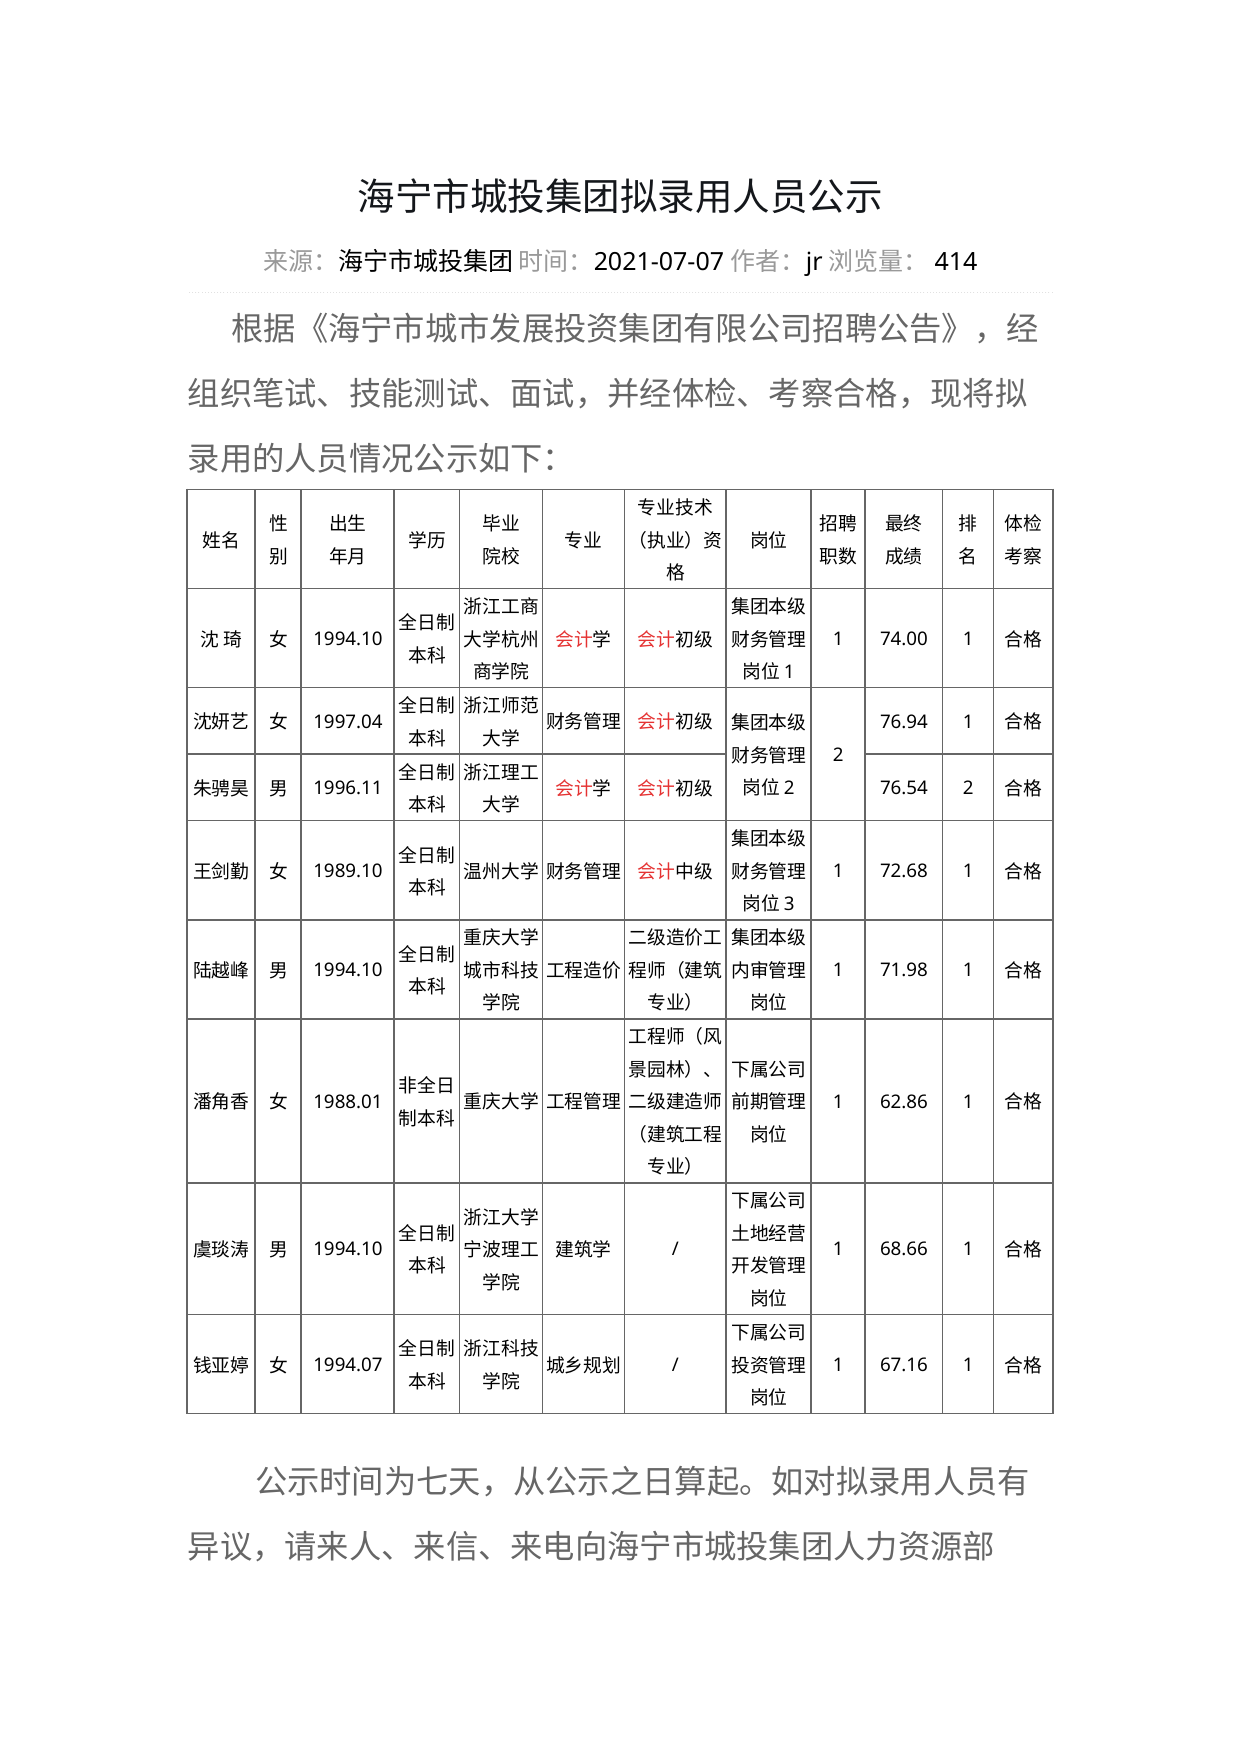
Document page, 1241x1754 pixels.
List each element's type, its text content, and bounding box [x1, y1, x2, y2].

table_cell 浙江科技学院 [460, 1315, 542, 1413]
table_cell 集团本级财务管理岗位1 [727, 589, 810, 687]
table_cell 女 [256, 589, 300, 687]
table_cell 浙江工商大学杭州商学院 [460, 589, 542, 687]
table_cell 1994.10 [302, 589, 393, 687]
table_cell 合格 [994, 1020, 1052, 1182]
table_cell 合格 [994, 688, 1052, 753]
table_cell 会计初级 [625, 589, 725, 687]
table_cell 二级造价工程师（建筑专业） [625, 921, 725, 1018]
table_cell 沈妍艺 [188, 688, 254, 753]
table_cell 74.00 [866, 589, 942, 687]
table_header 排 名 [943, 490, 993, 588]
table_cell 女 [256, 688, 300, 753]
table_cell 1996.11 [302, 755, 393, 820]
table_cell 全日制本科 [395, 1184, 459, 1313]
table_cell 合格 [994, 821, 1052, 919]
table_cell / [625, 1184, 725, 1313]
table_cell 合格 [994, 755, 1052, 820]
table_cell 76.94 [866, 688, 942, 753]
table_cell 下属公司土地经营开发管理岗位 [727, 1184, 810, 1313]
table_cell 合格 [994, 1315, 1052, 1413]
table_cell 1989.10 [302, 821, 393, 919]
table_header 体检 考察 [994, 490, 1052, 588]
table_cell 全日制本科 [395, 589, 459, 687]
table_cell 会计初级 [625, 755, 725, 820]
table_cell 浙江大学宁波理工学院 [460, 1184, 542, 1313]
text 根据《海宁市城市发展投资集团有限公司招聘公告》，经组织笔试、技能测试、面试，并经体检、考察合格，现将拟录用的人员情况公示如下： [187, 293, 1053, 488]
table_cell 1 [812, 1184, 864, 1313]
text 来源：海宁市城投集团 时间：2021-07-07 作者：jr 浏览量： 414 [187, 227, 1053, 293]
table_cell 1 [943, 1184, 993, 1313]
table_cell 温州大学 [460, 821, 542, 919]
table_cell 男 [256, 1184, 300, 1313]
table_cell 城乡规划 [543, 1315, 624, 1413]
table_cell 男 [256, 921, 300, 1018]
table_cell 非全日制本科 [395, 1020, 459, 1182]
table_cell 潘角香 [188, 1020, 254, 1182]
table_cell 1988.01 [302, 1020, 393, 1182]
table_cell 女 [256, 1315, 300, 1413]
table_cell 女 [256, 1020, 300, 1182]
table_cell 1 [812, 589, 864, 687]
table_header 出生 年月 [302, 490, 393, 588]
table_cell 集团本级内审管理岗位 [727, 921, 810, 1018]
table_cell 朱骋昊 [188, 755, 254, 820]
table_cell 下属公司前期管理岗位 [727, 1020, 810, 1182]
table_cell 全日制本科 [395, 1315, 459, 1413]
table_cell 全日制本科 [395, 921, 459, 1018]
table_header 毕业 院校 [460, 490, 542, 588]
subtitle 海宁市城投集团拟录用人员公示 [187, 162, 1053, 227]
table_cell 1 [943, 1315, 993, 1413]
table_header 性 别 [256, 490, 300, 588]
table_cell 财务管理 [543, 821, 624, 919]
table_header 岗位 [727, 490, 810, 588]
table_cell 1 [943, 688, 993, 753]
table_cell 合格 [994, 921, 1052, 1018]
table_cell 重庆大学城市科技学院 [460, 921, 542, 1018]
table_header 招聘 职数 [812, 490, 864, 588]
table_header 姓名 [188, 490, 254, 588]
table_cell 1 [943, 589, 993, 687]
table_cell 1997.04 [302, 688, 393, 753]
table_cell 1994.07 [302, 1315, 393, 1413]
table_cell 72.68 [866, 821, 942, 919]
table_cell 1994.10 [302, 921, 393, 1018]
table_cell 王剑勤 [188, 821, 254, 919]
table_cell 工程管理 [543, 1020, 624, 1182]
table_cell 工程师（风景园林）、二级建造师（建筑工程专业） [625, 1020, 725, 1182]
table_cell 会计中级 [625, 821, 725, 919]
table_cell 1 [943, 821, 993, 919]
table_cell 68.66 [866, 1184, 942, 1313]
table_header 专业 [543, 490, 624, 588]
table_cell 76.54 [866, 755, 942, 820]
table_cell 下属公司投资管理岗位 [727, 1315, 810, 1413]
table_cell 1 [943, 1020, 993, 1182]
table_cell 浙江师范大学 [460, 688, 542, 753]
table_cell 会计初级 [625, 688, 725, 753]
table_cell 1 [943, 921, 993, 1018]
table_cell 集团本级财务管理岗位2 [727, 688, 810, 820]
table_cell 71.98 [866, 921, 942, 1018]
table_cell 全日制本科 [395, 821, 459, 919]
table_cell / [625, 1315, 725, 1413]
table_cell 1 [812, 921, 864, 1018]
table_cell 陆越峰 [188, 921, 254, 1018]
table_header 学历 [395, 490, 459, 588]
table_cell 男 [256, 755, 300, 820]
table_cell 全日制本科 [395, 688, 459, 753]
table_header 最终 成绩 [866, 490, 942, 588]
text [187, 1447, 1053, 1577]
table_cell 2 [943, 755, 993, 820]
table_cell 钱亚婷 [188, 1315, 254, 1413]
table_cell 1994.10 [302, 1184, 393, 1313]
table_cell 女 [256, 821, 300, 919]
table_cell 合格 [994, 1184, 1052, 1313]
table_cell 会计学 [543, 589, 624, 687]
table_cell 集团本级财务管理岗位3 [727, 821, 810, 919]
table_cell 62.86 [866, 1020, 942, 1182]
table_cell 1 [812, 1020, 864, 1182]
table_cell 会计学 [543, 755, 624, 820]
table_cell 建筑学 [543, 1184, 624, 1313]
table_header 专业技术（执业）资格 [625, 490, 725, 588]
table_cell 全日制本科 [395, 755, 459, 820]
table_cell 沈 琦 [188, 589, 254, 687]
table_cell 合格 [994, 589, 1052, 687]
table_cell 工程造价 [543, 921, 624, 1018]
table_cell 浙江理工大学 [460, 755, 542, 820]
table_cell 1 [812, 821, 864, 919]
table_cell 虞琰涛 [188, 1184, 254, 1313]
table_cell 财务管理 [543, 688, 624, 753]
table_cell 重庆大学 [460, 1020, 542, 1182]
table_cell 1 [812, 1315, 864, 1413]
table_cell 2 [812, 688, 864, 820]
table_cell 67.16 [866, 1315, 942, 1413]
